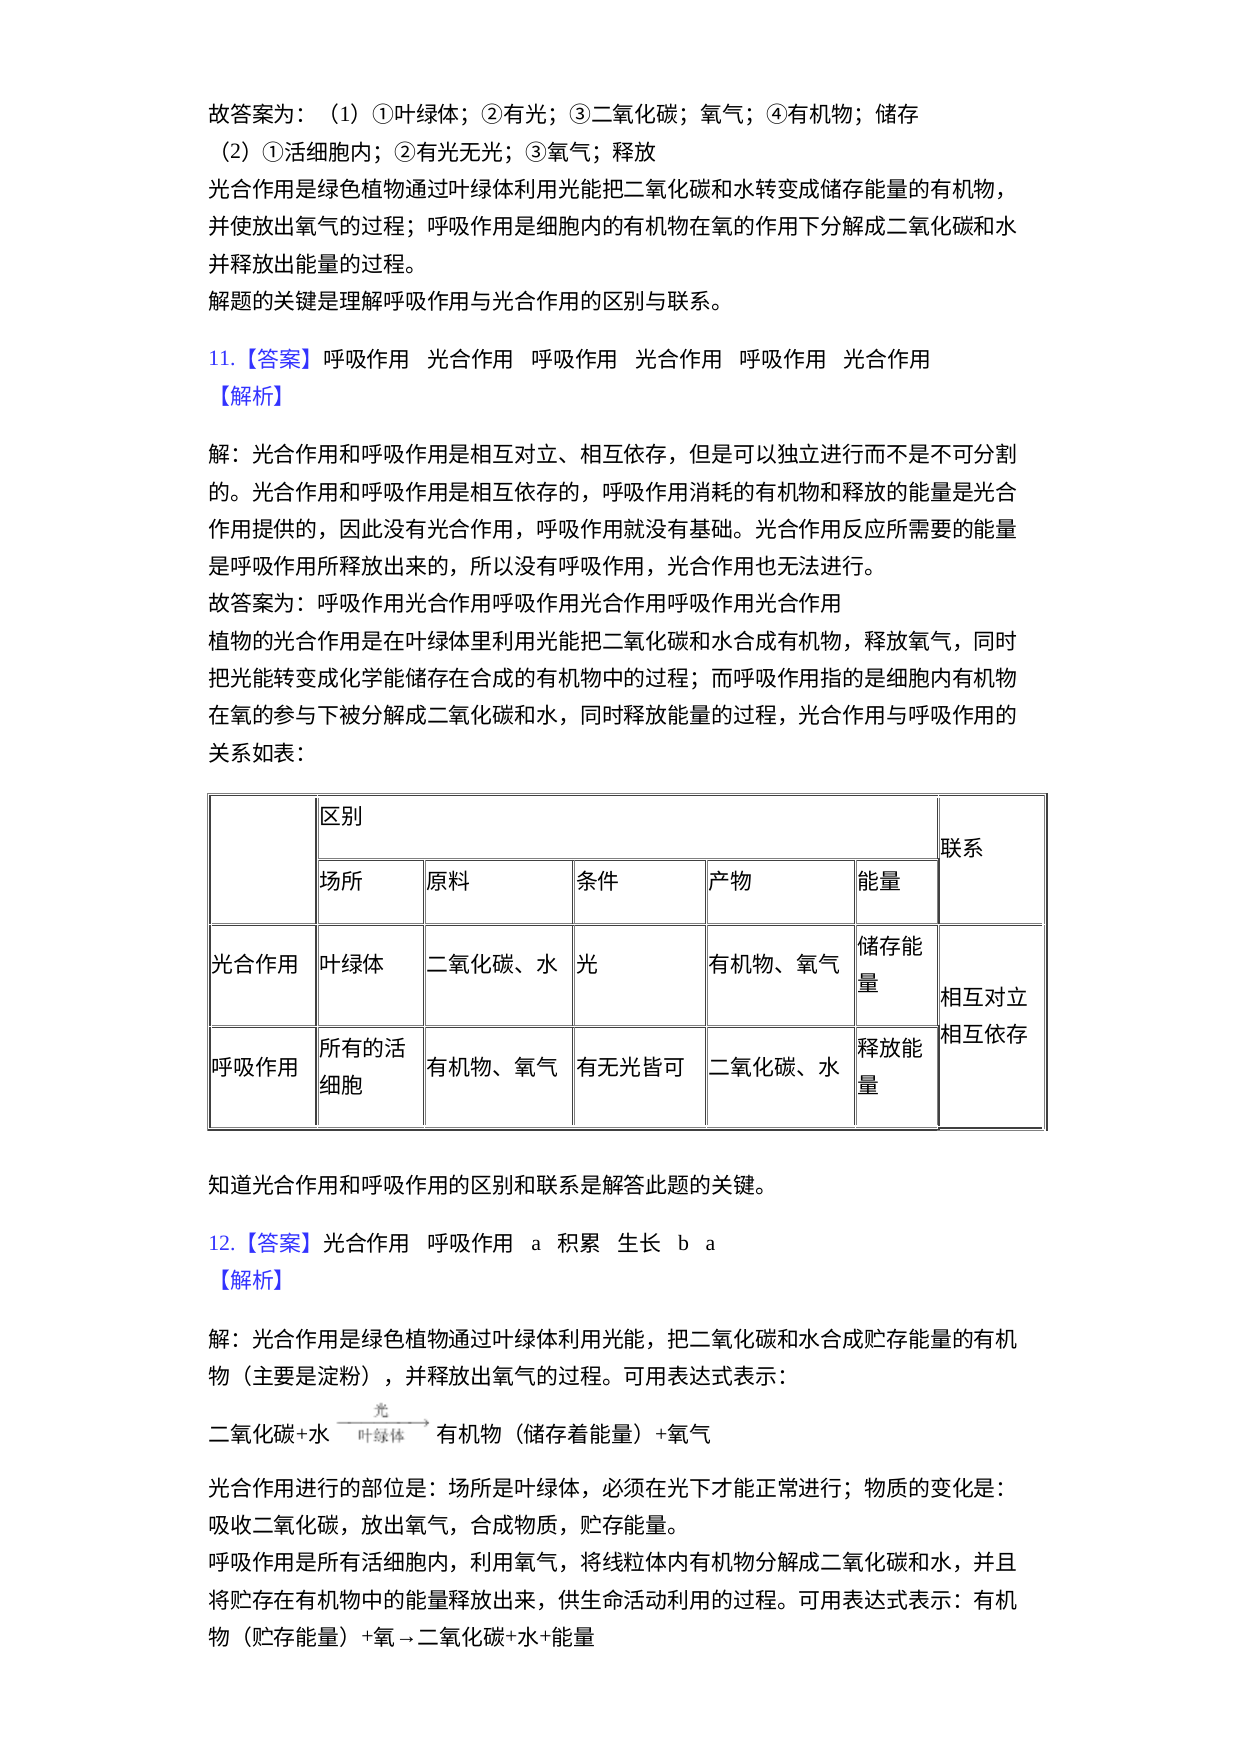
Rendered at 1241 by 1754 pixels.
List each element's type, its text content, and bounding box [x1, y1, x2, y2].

table_cell 原料 [426, 861, 572, 923]
table_cell 相互对立 相互依存 [938, 923, 1044, 1127]
table_cell 二氧化碳、水 [426, 926, 572, 1025]
table_cell 叶绿体 [319, 926, 423, 1025]
text 知道光合作用和呼吸作用的区别和联系是解答此题的关键。 [208, 1131, 1032, 1200]
picture [329, 1400, 437, 1448]
table_header 区别 [317, 796, 938, 858]
table_cell 所有的活细胞 [317, 1028, 424, 1127]
table_cell 有机物、氧气 [424, 1025, 573, 1127]
table_cell 有无光皆可 [574, 1028, 706, 1127]
list 12.【答案】光合作用 呼吸作用 a 积累 生长 b a 【解析】 [208, 1226, 1032, 1296]
table_cell 储存能量 [857, 926, 937, 1025]
table_cell 二氧化碳、水 [706, 1025, 855, 1127]
table_cell 释放能量 [855, 1025, 938, 1127]
table_cell 呼吸作用 [211, 1025, 317, 1127]
list 11.【答案】呼吸作用 光合作用 呼吸作用 光合作用 呼吸作用 光合作用 【解析】 [208, 341, 1032, 411]
table_cell 场所 [319, 861, 423, 923]
table_cell 产物 [708, 861, 854, 923]
table_header [211, 796, 317, 923]
table_cell 有机物、氧气 [708, 926, 854, 1025]
table_cell 光合作用 [211, 923, 316, 1025]
text 解：光合作用和呼吸作用是相互对立、相互依存，但是可以独立进行而不是不可分割的。光合作用和呼吸作用是相互依存的，呼吸作用消耗的有机物和释放的能量是光合作用提供的，因此没有光合作用，呼吸作用就没有基础。光合作用反应所需要的能量是呼吸作用所释放出来的，所以没有呼吸作用，光合作用也无法进行。 故答案为：呼吸作用光合作用呼吸作用光合作用呼吸作用光合作用 植物的光合作用是在叶绿体里利用光能把二氧化碳和水合成有机物，释放氧气，同时把光能转变成化学能储存在合成的有机物中的过程；而呼吸作用指的是细胞内有机物在氧的参与下被分解成二氧化碳和水，同时释放能量的过程，光合作用与呼吸作用的关系如表： [208, 437, 1032, 768]
table_cell 能量 [857, 861, 937, 923]
table_cell 光 [575, 926, 705, 1025]
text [208, 97, 1032, 316]
table_cell 条件 [575, 861, 705, 923]
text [208, 1321, 1032, 1652]
table_header 联系 [938, 796, 1044, 923]
